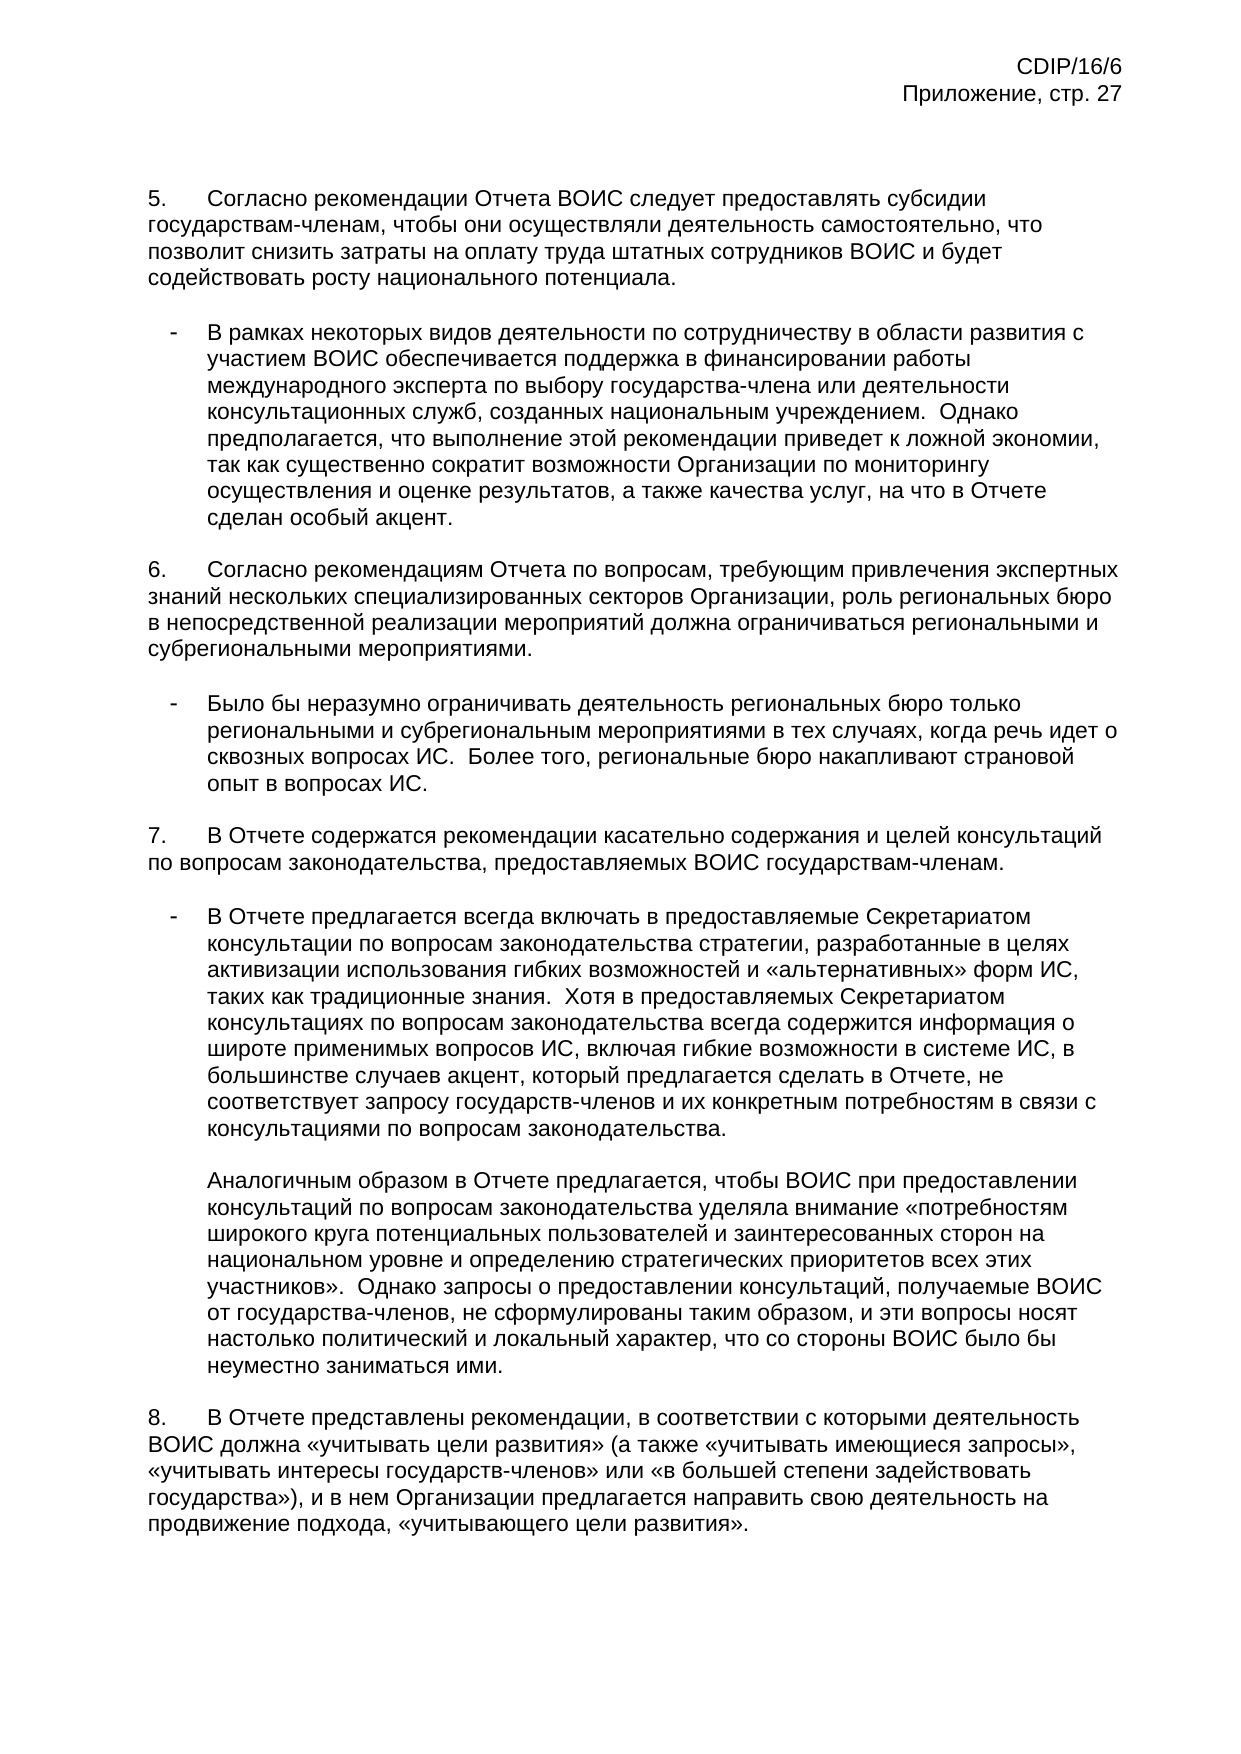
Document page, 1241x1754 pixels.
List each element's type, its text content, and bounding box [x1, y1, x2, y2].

list В рамках некоторых видов деятельности по сотрудничеству в области развития с участием ВОИС обеспечивается поддержка в финансировании работы международного эксперта по выбору государства-члена или деятельности консультационных служб, созданных национальным учреждением. Однако предполагается, что выполнение этой рекомендации приведет к ложной экономии, так как существенно сократит возможности Организации по мониторингу осуществления и оценке результатов, а также качества услуг, на что в Отчете сделан особый акцент. [169, 317, 1122, 530]
text Аналогичным образом в Отчете предлагается, чтобы ВОИС при предоставлении консультаций по вопросам законодательства уделяла внимание «потребностям широкого круга потенциальных пользователей и заинтересованных сторон на национальном уровне и определению стратегических приоритетов всех этих участников». Однако запросы о предоставлении консультаций, получаемые ВОИС от государства-членов, не сформулированы таким образом, и эти вопросы носят настолько политический и локальный характер, что со стороны ВОИС было бы неуместно заниматься ими. [207, 1167, 1122, 1378]
text 6. Согласно рекомендациям Отчета по вопросам, требующим привлечения экспертных знаний нескольких специализированных секторов Организации, роль региональных бюро в непосредственной реализации мероприятий должна ограничиваться региональными и субрегиональными мероприятиями. [148, 556, 1122, 662]
text 7. В Отчете содержатся рекомендации касательно содержания и целей консультаций по вопросам законодательства, предоставляемых ВОИС государствам-членам. [148, 822, 1122, 875]
text 5. Согласно рекомендации Отчета ВОИС следует предоставлять субсидии государствам-членам, чтобы они осуществляли деятельность самостоятельно, что позволит снизить затраты на оплату труда штатных сотрудников ВОИС и будет содействовать росту национального потенциала. [148, 185, 1122, 290]
list В Отчете предлагается всегда включать в предоставляемые Секретариатом консультации по вопросам законодательства стратегии, разработанные в целях активизации использования гибких возможностей и «альтернативных» форм ИС, таких как традиционные знания. Хотя в предоставляемых Секретариатом консультациях по вопросам законодательства всегда содержится информация о широте применимых вопросов ИС, включая гибкие возможности в системе ИС, в большинстве случаев акцент, который предлагается сделать в Отчете, не соответствует запросу государств-членов и их конкретным потребностям в связи с консультациями по вопросам законодательства. [169, 901, 1122, 1141]
text 8. В Отчете представлены рекомендации, в соответствии с которыми деятельность ВОИС должна «учитывать цели развития» (а также «учитывать имеющиеся запросы», «учитывать интересы государств-членов» или «в большей степени задействовать государства»), и в нем Организации предлагается направить свою деятельность на продвижение подхода, «учитывающего цели развития». [148, 1404, 1122, 1536]
list Было бы неразумно ограничивать деятельность региональных бюро только региональными и субрегиональным мероприятиями в тех случаях, когда речь идет о сквозных вопросах ИС. Более того, региональные бюро накапливают страновой опыт в вопросах ИС. [169, 688, 1122, 796]
